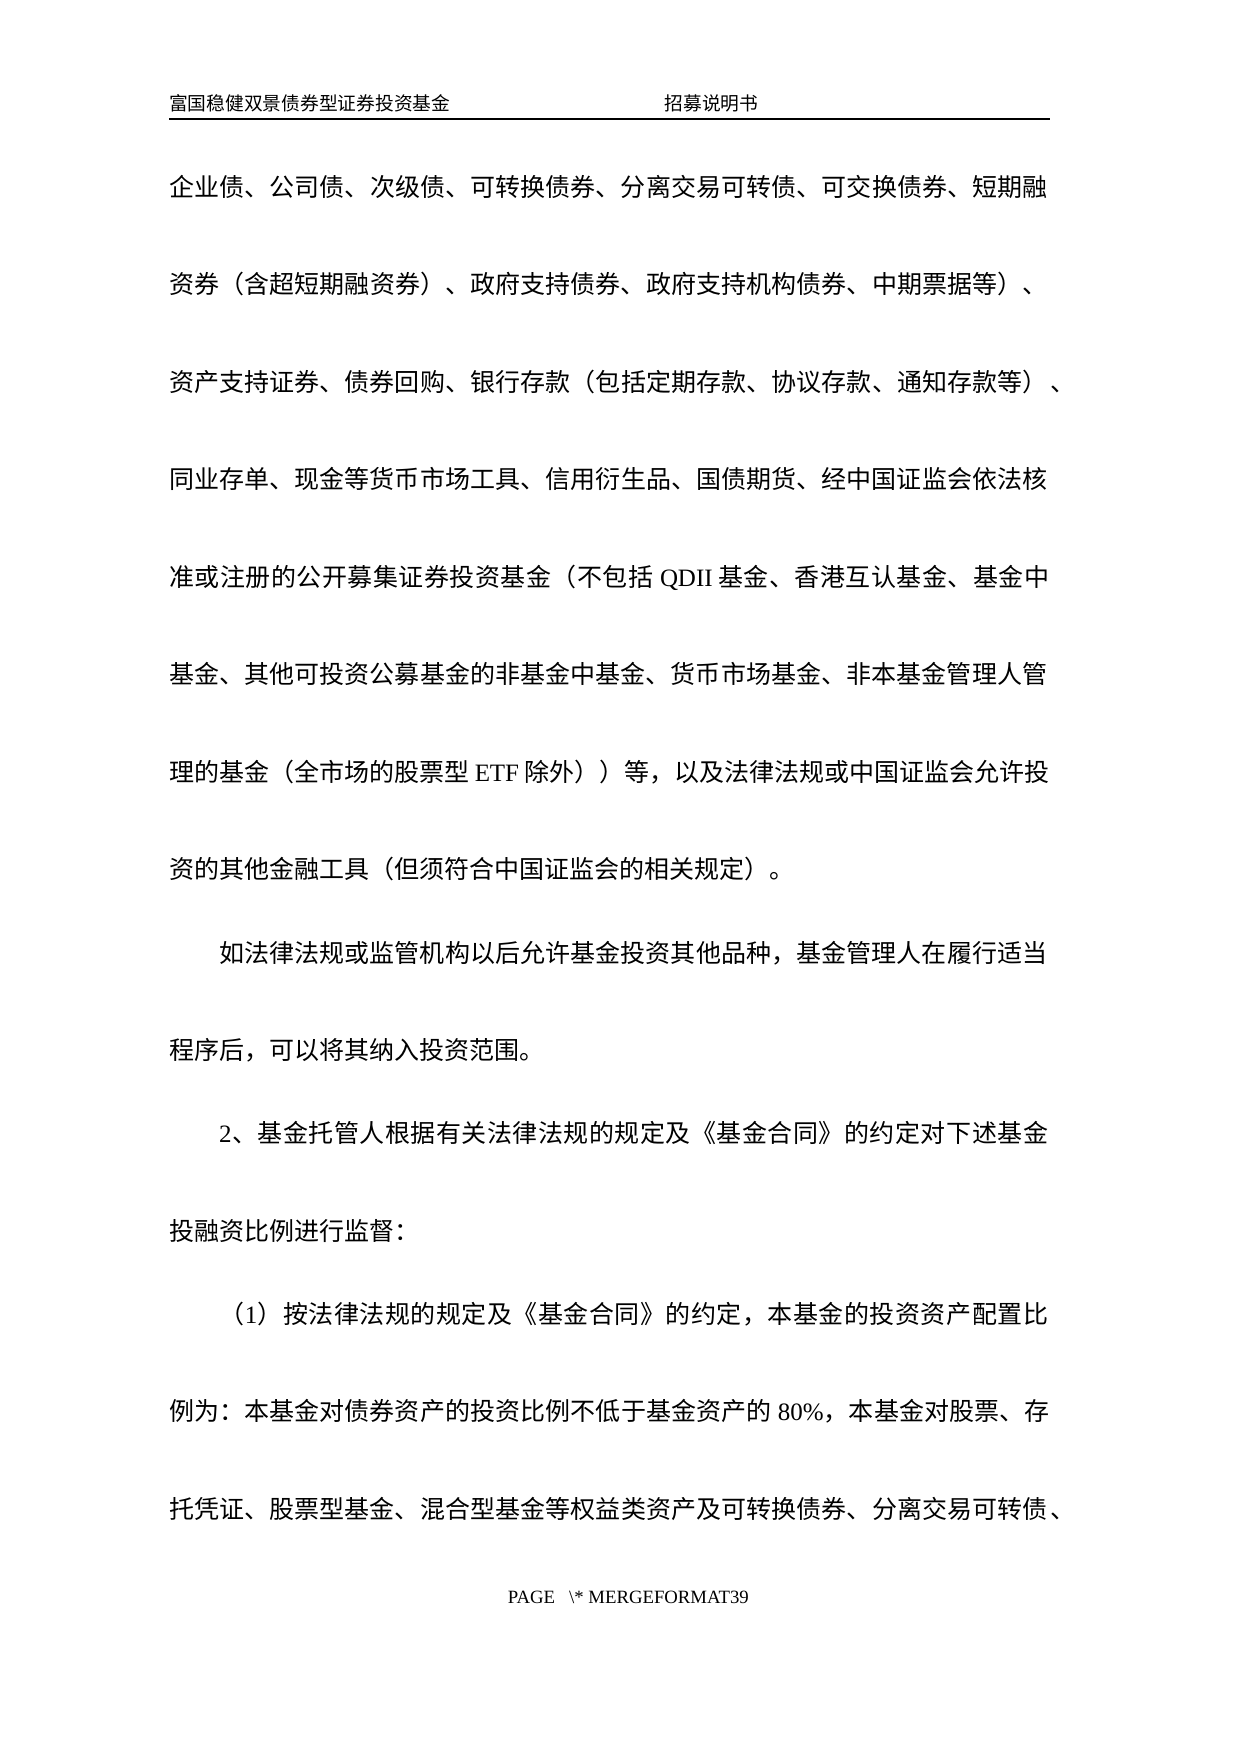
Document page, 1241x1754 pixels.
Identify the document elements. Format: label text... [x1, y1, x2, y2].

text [169, 153, 1050, 901]
text 2、基金托管人根据有关法律法规的规定及《基金合同》的约定对下述基金投融资比例进行监督： [169, 1099, 1050, 1262]
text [169, 1280, 1050, 1540]
text 如法律法规或监管机构以后允许基金投资其他品种，基金管理人在履行适当程序后，可以将其纳入投资范围。 [169, 919, 1050, 1081]
